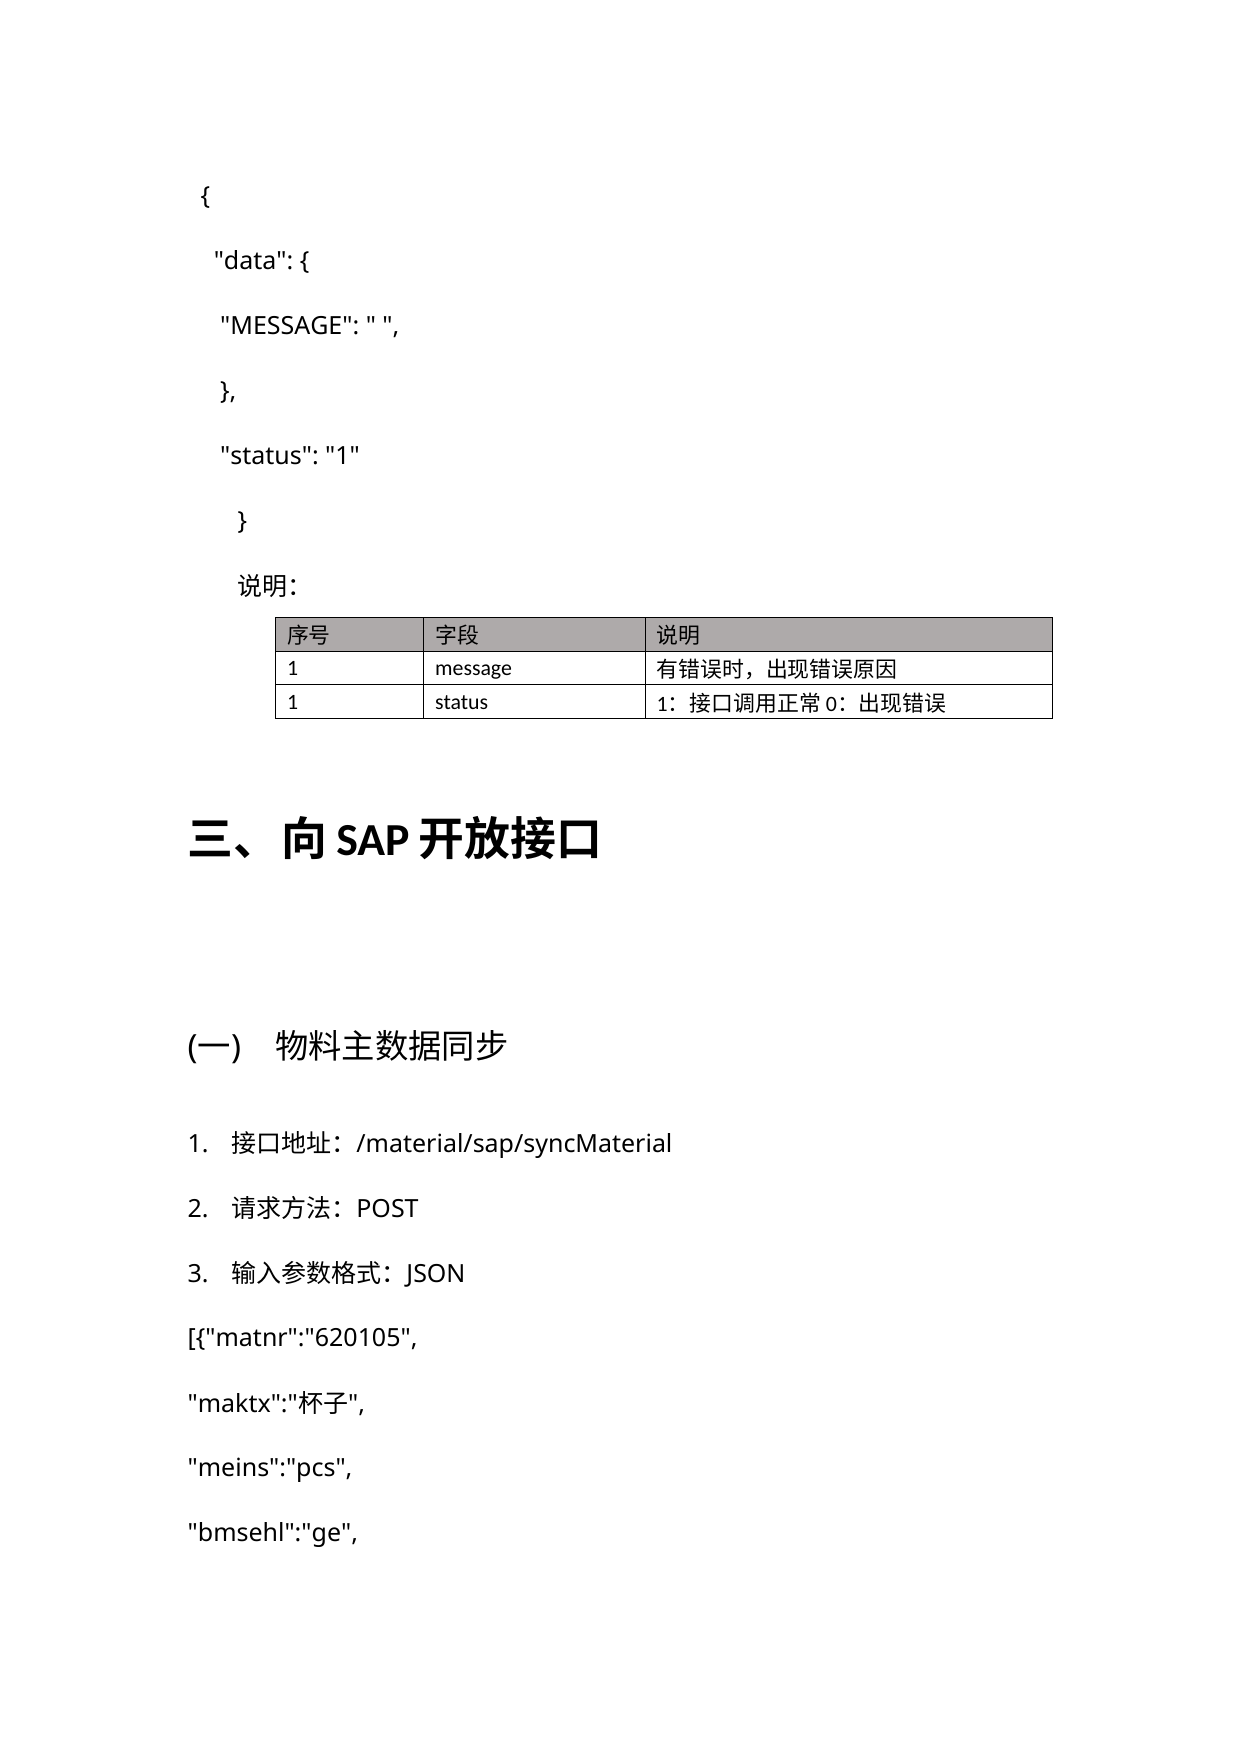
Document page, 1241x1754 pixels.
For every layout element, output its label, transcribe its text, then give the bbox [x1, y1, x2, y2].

table_cell 1：接口调用正常 0：出现错误 [646, 685, 1052, 718]
list 接口地址：/material/sap/syncMaterial [187, 1109, 1053, 1174]
table_cell 1 [276, 685, 423, 718]
text { [187, 162, 1053, 227]
table_header 序号 [276, 618, 423, 651]
list 输入参数格式：JSON [187, 1239, 1053, 1304]
text 说明： [187, 552, 1053, 617]
text "data": { [187, 227, 1053, 292]
table_cell 有错误时，出现错误原因 [646, 652, 1052, 684]
text } [187, 487, 1053, 552]
text }, [187, 357, 1053, 422]
list 物料主数据同步 [187, 1012, 1053, 1077]
table_header 说明 [646, 618, 1052, 651]
text "maktx":"杯子", [187, 1369, 1053, 1434]
text [{"matnr":"620105", [187, 1304, 1053, 1369]
list 请求方法：POST [187, 1174, 1053, 1239]
text "MESSAGE": " ", [187, 292, 1053, 357]
table_header 字段 [424, 618, 645, 651]
table_cell 1 [276, 652, 423, 684]
table_cell message [424, 652, 645, 684]
subtitle 向SAP开放接口 [187, 787, 1053, 884]
table_cell status [424, 685, 645, 718]
text "status": "1" [187, 422, 1053, 487]
text "bmsehl":"ge", [187, 1499, 1053, 1564]
text "meins":"pcs", [187, 1434, 1053, 1499]
